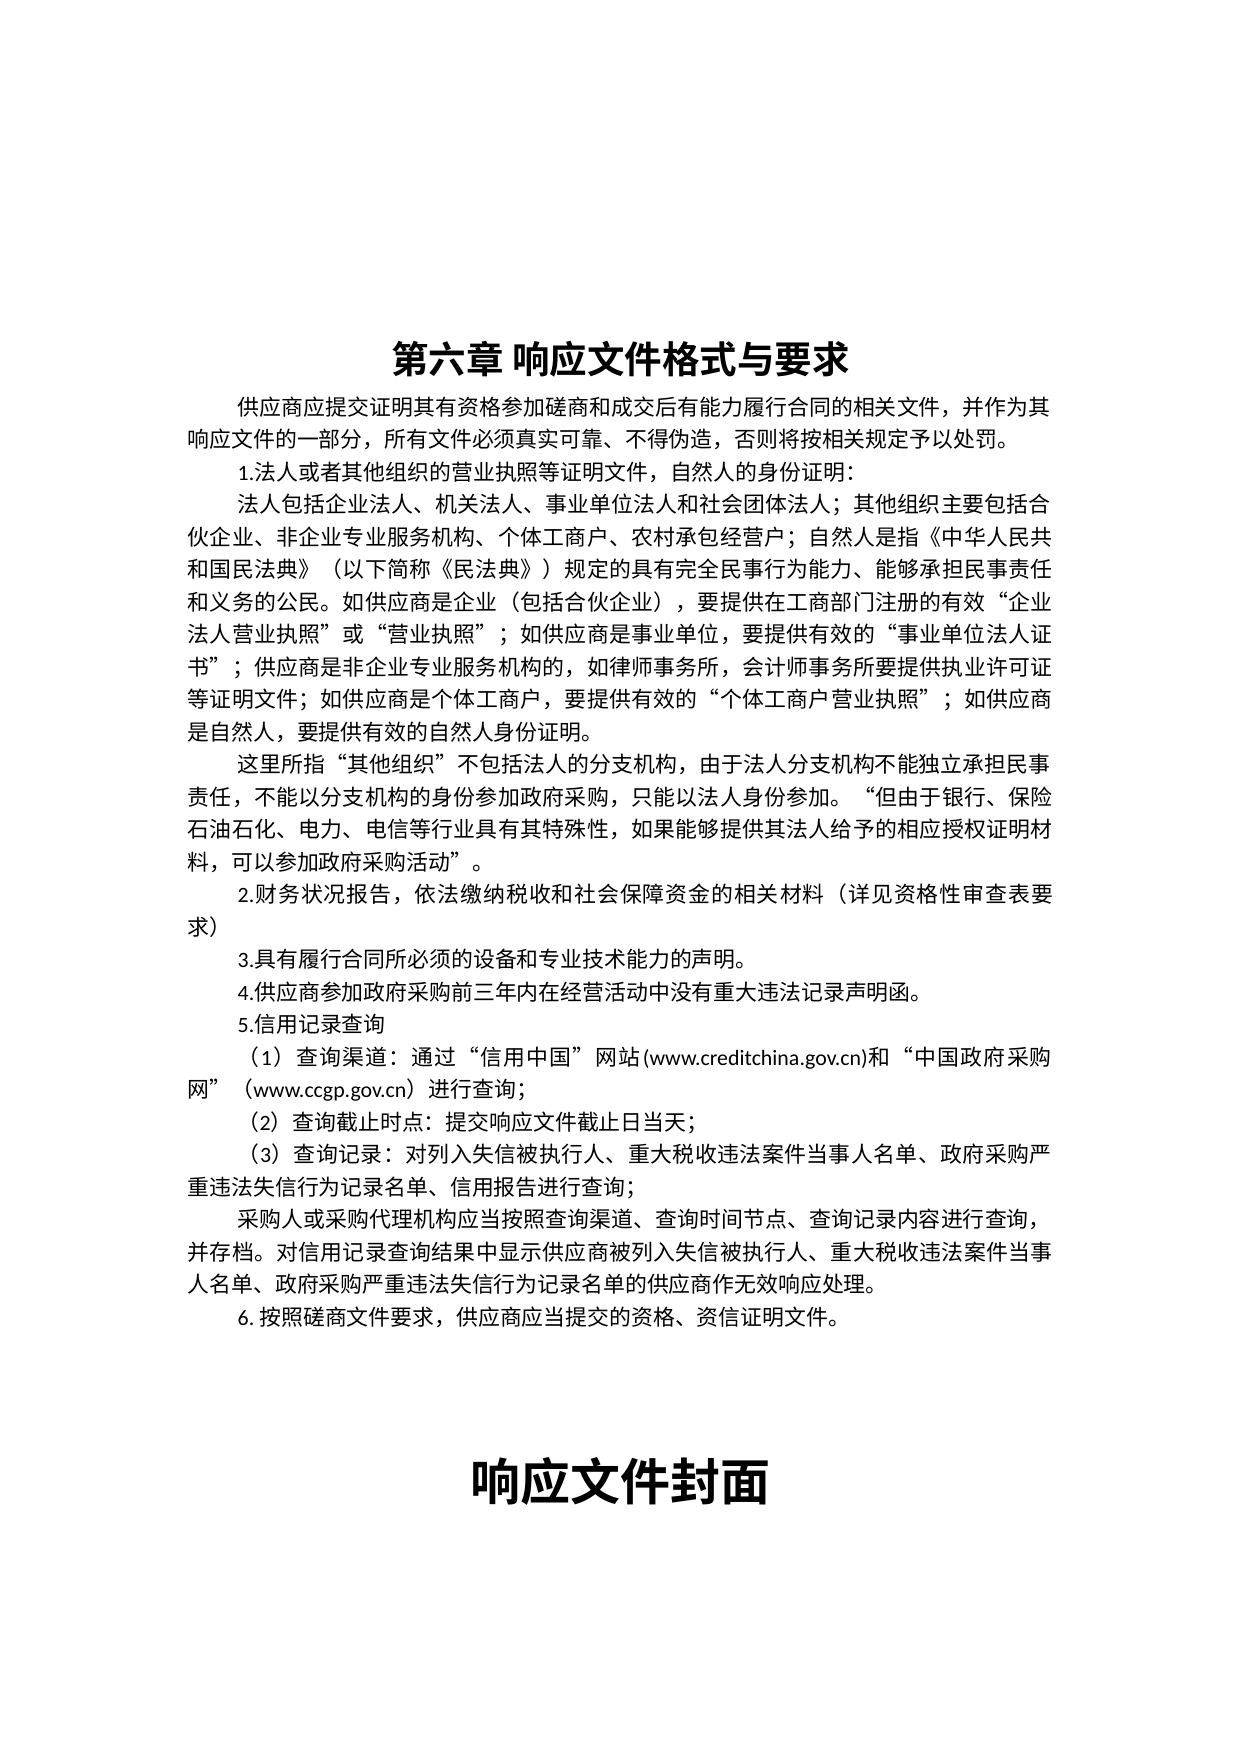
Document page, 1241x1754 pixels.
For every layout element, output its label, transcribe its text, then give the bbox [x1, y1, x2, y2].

text （3）查询记录：对列入失信被执行人、重大税收违法案件当事人名单、政府采购严重违法失信行为记录名单、信用报告进行查询； [187, 1137, 1053, 1202]
text 法人包括企业法人、机关法人、事业单位法人和社会团体法人；其他组织主要包括合伙企业、非企业专业服务机构、个体工商户、农村承包经营户；自然人是指《中华人民共和国民法典》（以下简称《民法典》）规定的具有完全民事行为能力、能够承担民事责任和义务的公民。如供应商是企业（包括合伙企业），要提供在工商部门注册的有效“企业法人营业执照”或“营业执照”；如供应商是事业单位，要提供有效的“事业单位法人证书”；供应商是非企业专业服务机构的，如律师事务所，会计师事务所要提供执业许可证等证明文件；如供应商是个体工商户，要提供有效的“个体工商户营业执照”；如供应商是自然人，要提供有效的自然人身份证明。 [187, 487, 1053, 747]
text 1.法人或者其他组织的营业执照等证明文件，自然人的身份证明： [187, 454, 1053, 487]
text 2.财务状况报告，依法缴纳税收和社会保障资金的相关材料（详见资格性审查表要求） [187, 877, 1053, 942]
text 3.具有履行合同所必须的设备和专业技术能力的声明。 [187, 942, 1053, 974]
text （2）查询截止时点：提交响应文件截止日当天； [187, 1104, 1053, 1137]
text 采购人或采购代理机构应当按照查询渠道、查询时间节点、查询记录内容进行查询，并存档。对信用记录查询结果中显示供应商被列入失信被执行人、重大税收违法案件当事人名单、政府采购严重违法失信行为记录名单的供应商作无效响应处理。 [187, 1202, 1053, 1299]
text 第六章 响应文件格式与要求 [187, 324, 1053, 389]
text 5.信用记录查询 [187, 1007, 1053, 1039]
text 6. 按照磋商文件要求，供应商应当提交的资格、资信证明文件。 [187, 1299, 1053, 1332]
text 这里所指“其他组织”不包括法人的分支机构，由于法人分支机构不能独立承担民事责任，不能以分支机构的身份参加政府采购，只能以法人身份参加。“但由于银行、保险、石油石化、电力、电信等行业具有其特殊性，如果能够提供其法人给予的相应授权证明材料，可以参加政府采购活动”。 [187, 747, 1053, 877]
text （1）查询渠道：通过“信用中国”网站(www.creditchina.gov.cn)和“中国政府采购网”（www.ccgp.gov.cn）进行查询； [187, 1039, 1053, 1104]
text 供应商应提交证明其有资格参加磋商和成交后有能力履行合同的相关文件，并作为其响应文件的一部分，所有文件必须真实可靠、不得伪造，否则将按相关规定予以处罚。 [187, 389, 1053, 454]
text 响应文件封面 [187, 1429, 1053, 1527]
text 4.供应商参加政府采购前三年内在经营活动中没有重大违法记录声明函。 [187, 974, 1053, 1007]
